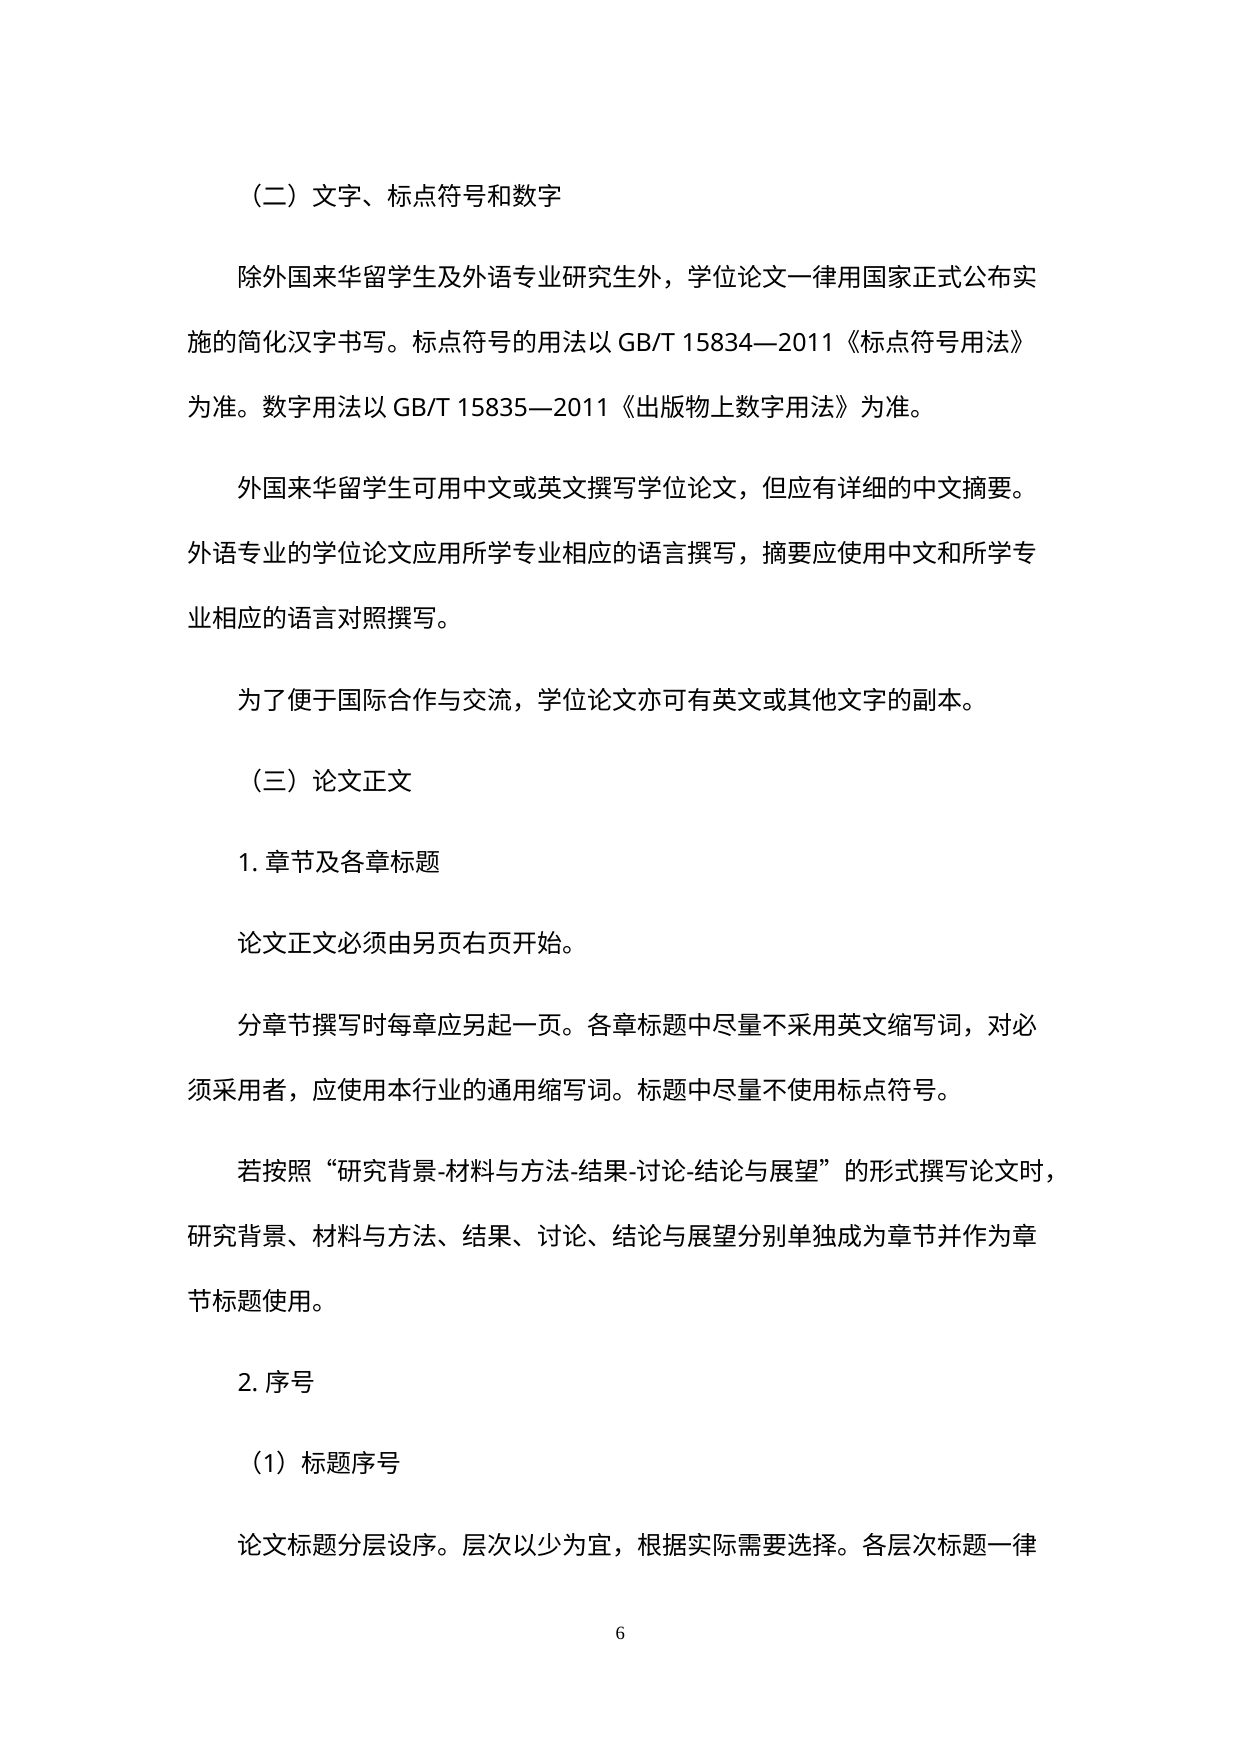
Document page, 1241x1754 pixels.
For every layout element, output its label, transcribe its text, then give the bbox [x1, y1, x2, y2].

text 除外国来华留学生及外语专业研究生外，学位论文一律用国家正式公布实施的简化汉字书写。标点符号的用法以GB/T 15834—2011《标点符号用法》为准。数字用法以GB/T 15835—2011《出版物上数字用法》为准。 [187, 243, 1053, 438]
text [187, 1511, 1053, 1576]
text 为了便于国际合作与交流，学位论文亦可有英文或其他文字的副本。 [187, 666, 1053, 731]
text （二）文字、标点符号和数字 [187, 162, 1053, 227]
text （三）论文正文 [187, 747, 1053, 812]
text （1）标题序号 [187, 1429, 1053, 1494]
text 1. 章节及各章标题 [187, 828, 1053, 893]
text 外国来华留学生可用中文或英文撰写学位论文，但应有详细的中文摘要。外语专业的学位论文应用所学专业相应的语言撰写，摘要应使用中文和所学专业相应的语言对照撰写。 [187, 454, 1053, 649]
text 2. 序号 [187, 1348, 1053, 1413]
text 分章节撰写时每章应另起一页。各章标题中尽量不采用英文缩写词，对必须采用者，应使用本行业的通用缩写词。标题中尽量不使用标点符号。 [187, 991, 1053, 1121]
text 若按照“研究背景-材料与方法-结果-讨论-结论与展望”的形式撰写论文时，研究背景、材料与方法、结果、讨论、结论与展望分别单独成为章节并作为章节标题使用。 [187, 1137, 1053, 1332]
text 论文正文必须由另页右页开始。 [187, 909, 1053, 974]
